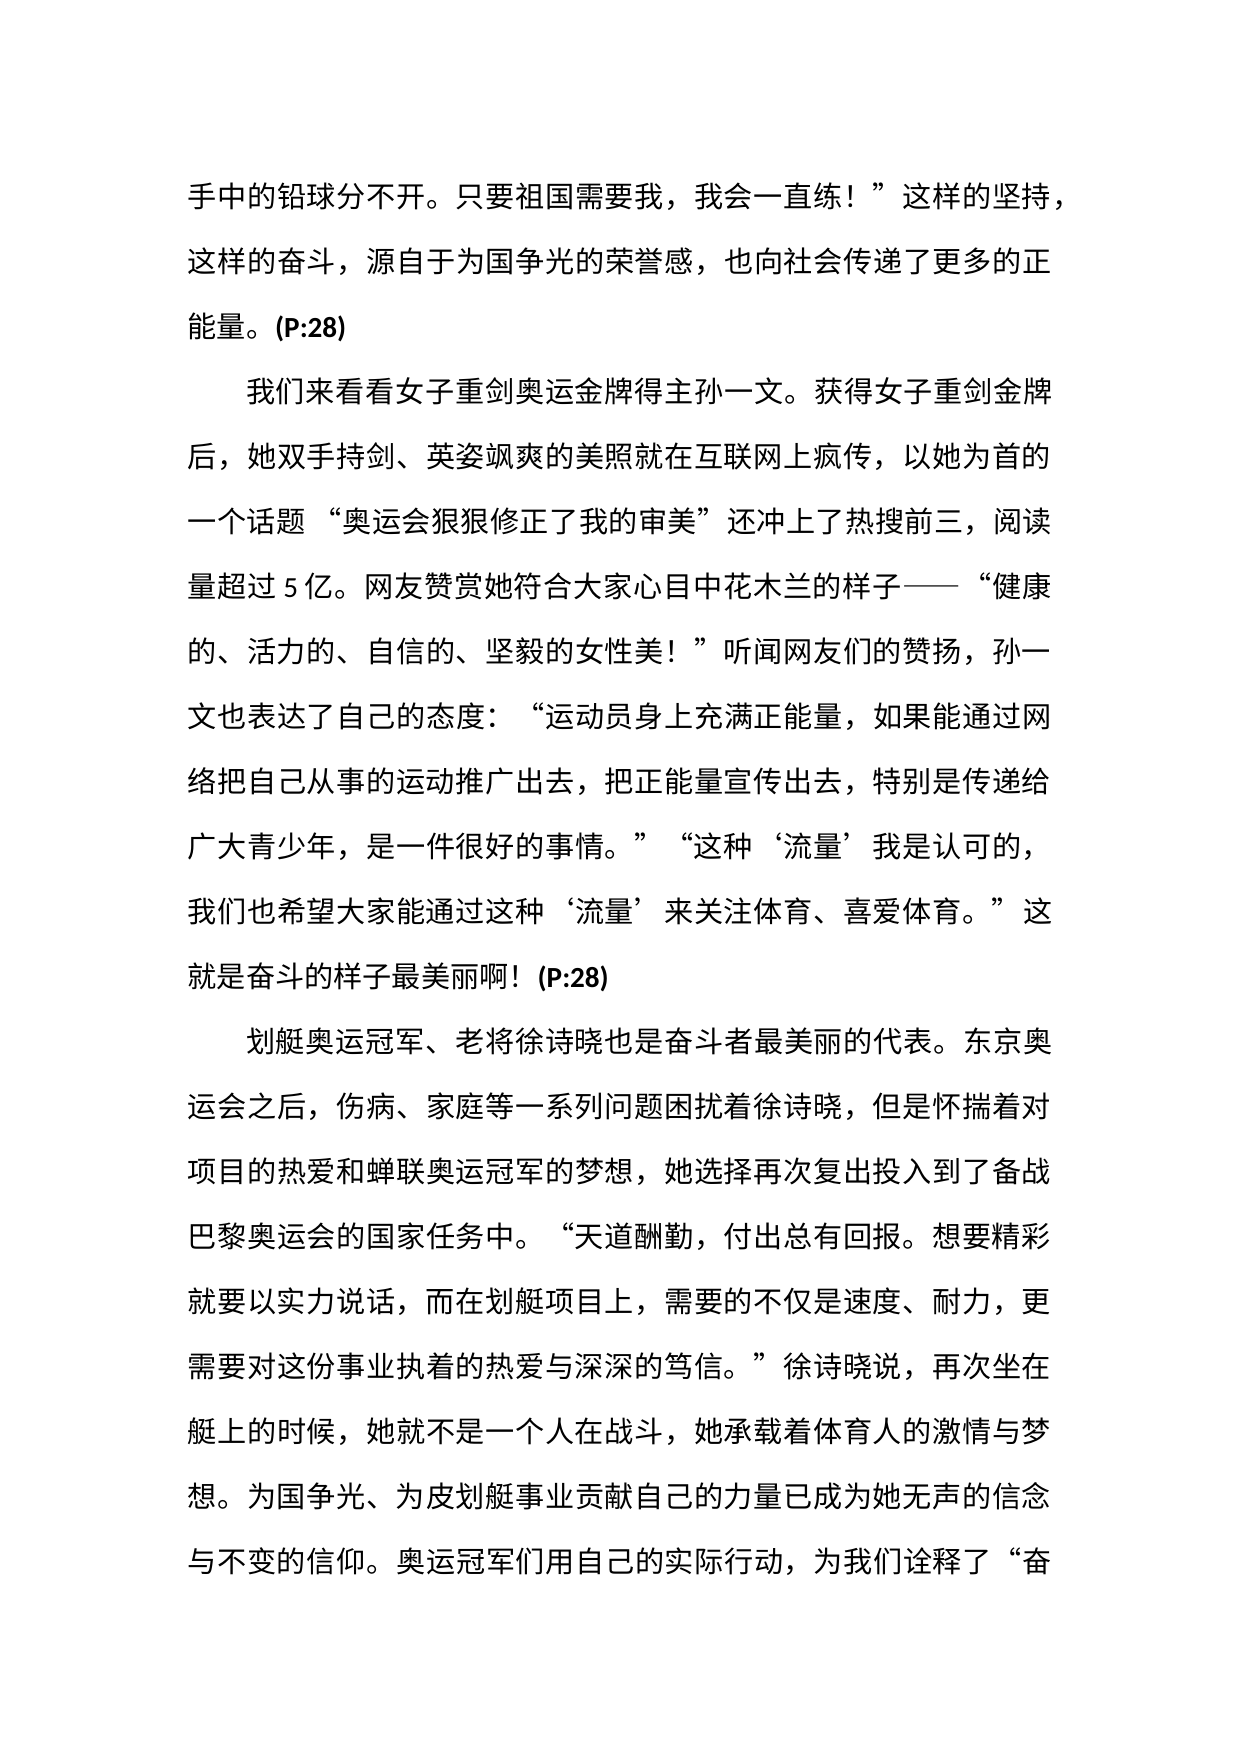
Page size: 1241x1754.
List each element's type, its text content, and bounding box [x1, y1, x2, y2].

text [187, 162, 1053, 357]
text 我们来看看女子重剑奥运金牌得主孙一文。获得女子重剑金牌后，她双手持剑、英姿飒爽的美照就在互联网上疯传，以她为首的一个话题 “奥运会狠狠修正了我的审美”还冲上了热搜前三，阅读量超过5亿。网友赞赏她符合大家心目中花木兰的样子——“健康的、活力的、自信的、坚毅的女性美！”听闻网友们的赞扬，孙一文也表达了自己的态度：“运动员身上充满正能量，如果能通过网络把自己从事的运动推广出去，把正能量宣传出去，特别是传递给广大青少年，是一件很好的事情。”“这种‘流量’我是认可的，我们也希望大家能通过这种‘流量’来关注体育、喜爱体育。”这就是奋斗的样子最美丽啊！(P:28) [187, 357, 1053, 1007]
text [187, 1007, 1053, 1592]
